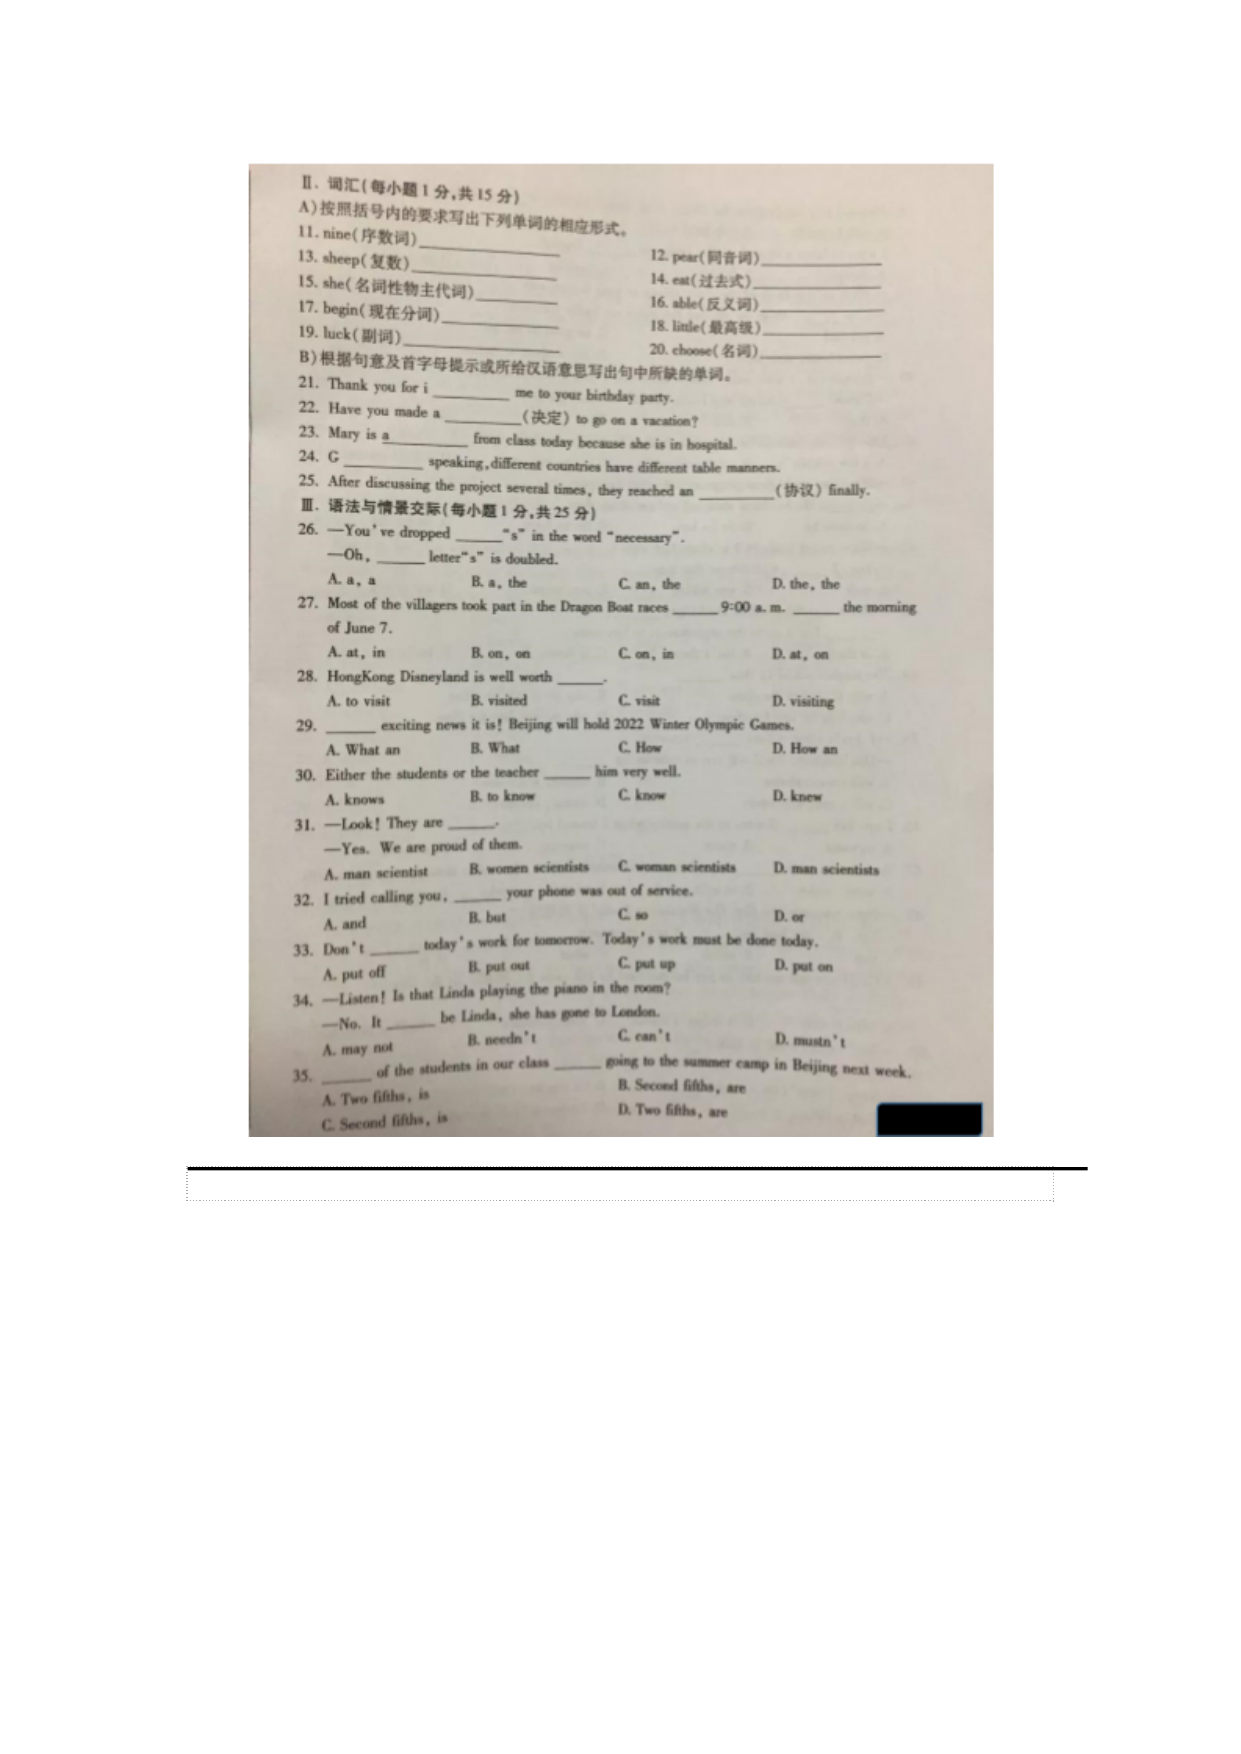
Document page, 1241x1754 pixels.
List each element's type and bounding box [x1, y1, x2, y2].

picture [246, 162, 994, 1137]
